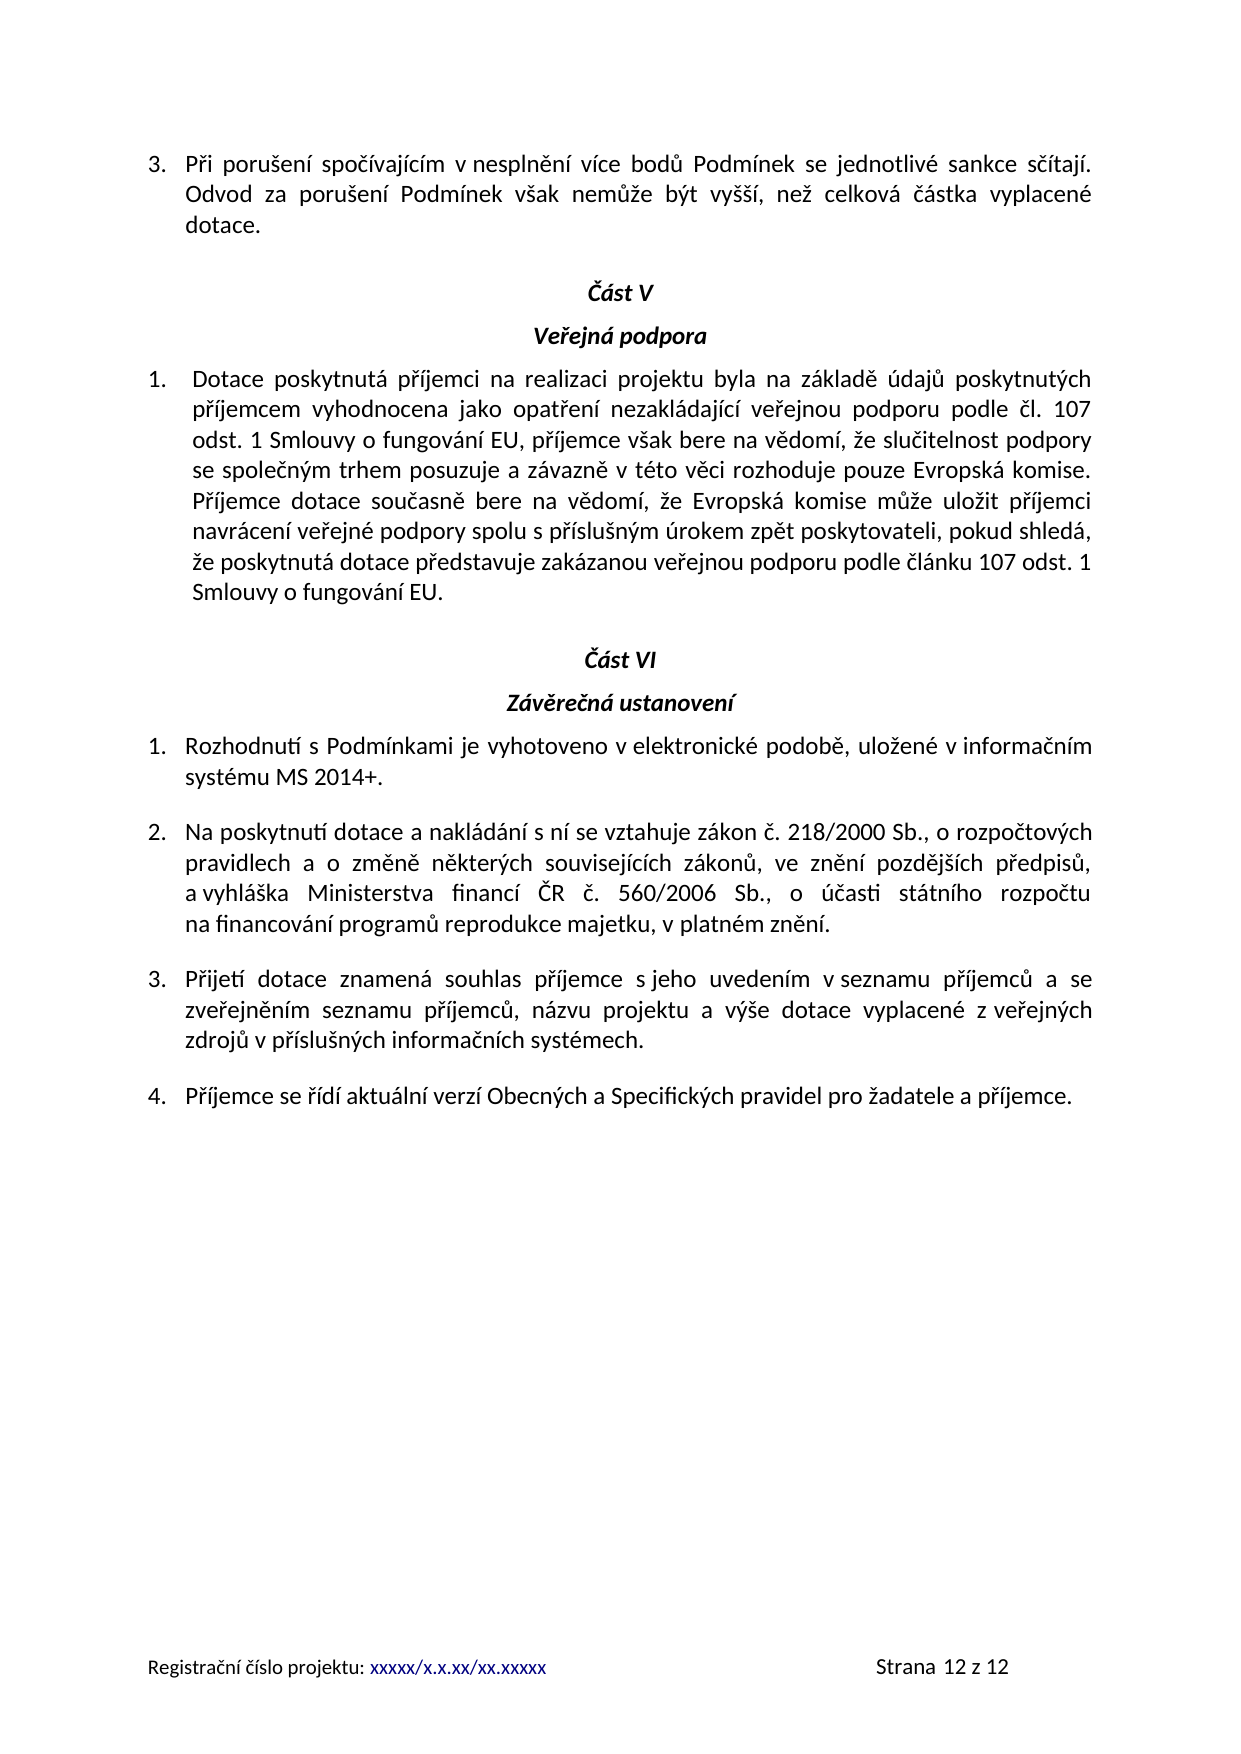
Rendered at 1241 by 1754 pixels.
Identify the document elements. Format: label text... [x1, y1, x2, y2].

list Dotace poskytnutá příjemci na realizaci projektu byla na základě údajů poskytnutých příjemcem vyhodnocena jako opatření nezakládající veřejnou podporu podle čl. 107 odst. 1 Smlouvy o fungování EU, příjemce však bere na vědomí, že slučitelnost podpory se společným trhem posuzuje a závazně v této věci rozhoduje pouze Evropská komise. Příjemce dotace současně bere na vědomí, že Evropská komise může uložit příjemci navrácení veřejné podpory spolu s příslušným úrokem zpět poskytovateli, pokud shledá, že poskytnutá dotace představuje zakázanou veřejnou podporu podle článku 107 odst. 1 Smlouvy o fungování EU. [148, 363, 1092, 607]
text Část V [148, 277, 1092, 307]
list Příjemce se řídí aktuální verzí Obecných a Specifických pravidel pro žadatele a příjemce. [148, 1080, 1093, 1111]
list Při porušení spočívajícím v nesplnění více bodů Podmínek se jednotlivé sankce sčítají. Odvod za porušení Podmínek však nemůže být vyšší, než celková částka vyplacené dotace. [148, 148, 1092, 239]
text Závěrečná ustanovení [148, 687, 1092, 718]
text Část VI [148, 644, 1092, 675]
list Přijetí dotace znamená souhlas příjemce s jeho uvedením v seznamu příjemců a se zveřejněním seznamu příjemců, názvu projektu a výše dotace vyplacené z veřejných zdrojů v příslušných informačních systémech. [148, 964, 1092, 1055]
text Veřejná podpora [148, 320, 1092, 350]
list Rozhodnutí s Podmínkami je vyhotoveno v elektronické podobě, uložené v informačním systému MS 2014+. [148, 731, 1092, 792]
list Na poskytnutí dotace a nakládání s ní se vztahuje zákon č. 218/2000 Sb., o rozpočtových pravidlech a o změně některých souvisejících zákonů, ve znění pozdějších předpisů, a vyhláška Ministerstva financí ČR č. 560/2006 Sb., o účasti státního rozpočtu na financování programů reprodukce majetku, v platném znění. [148, 817, 1092, 939]
